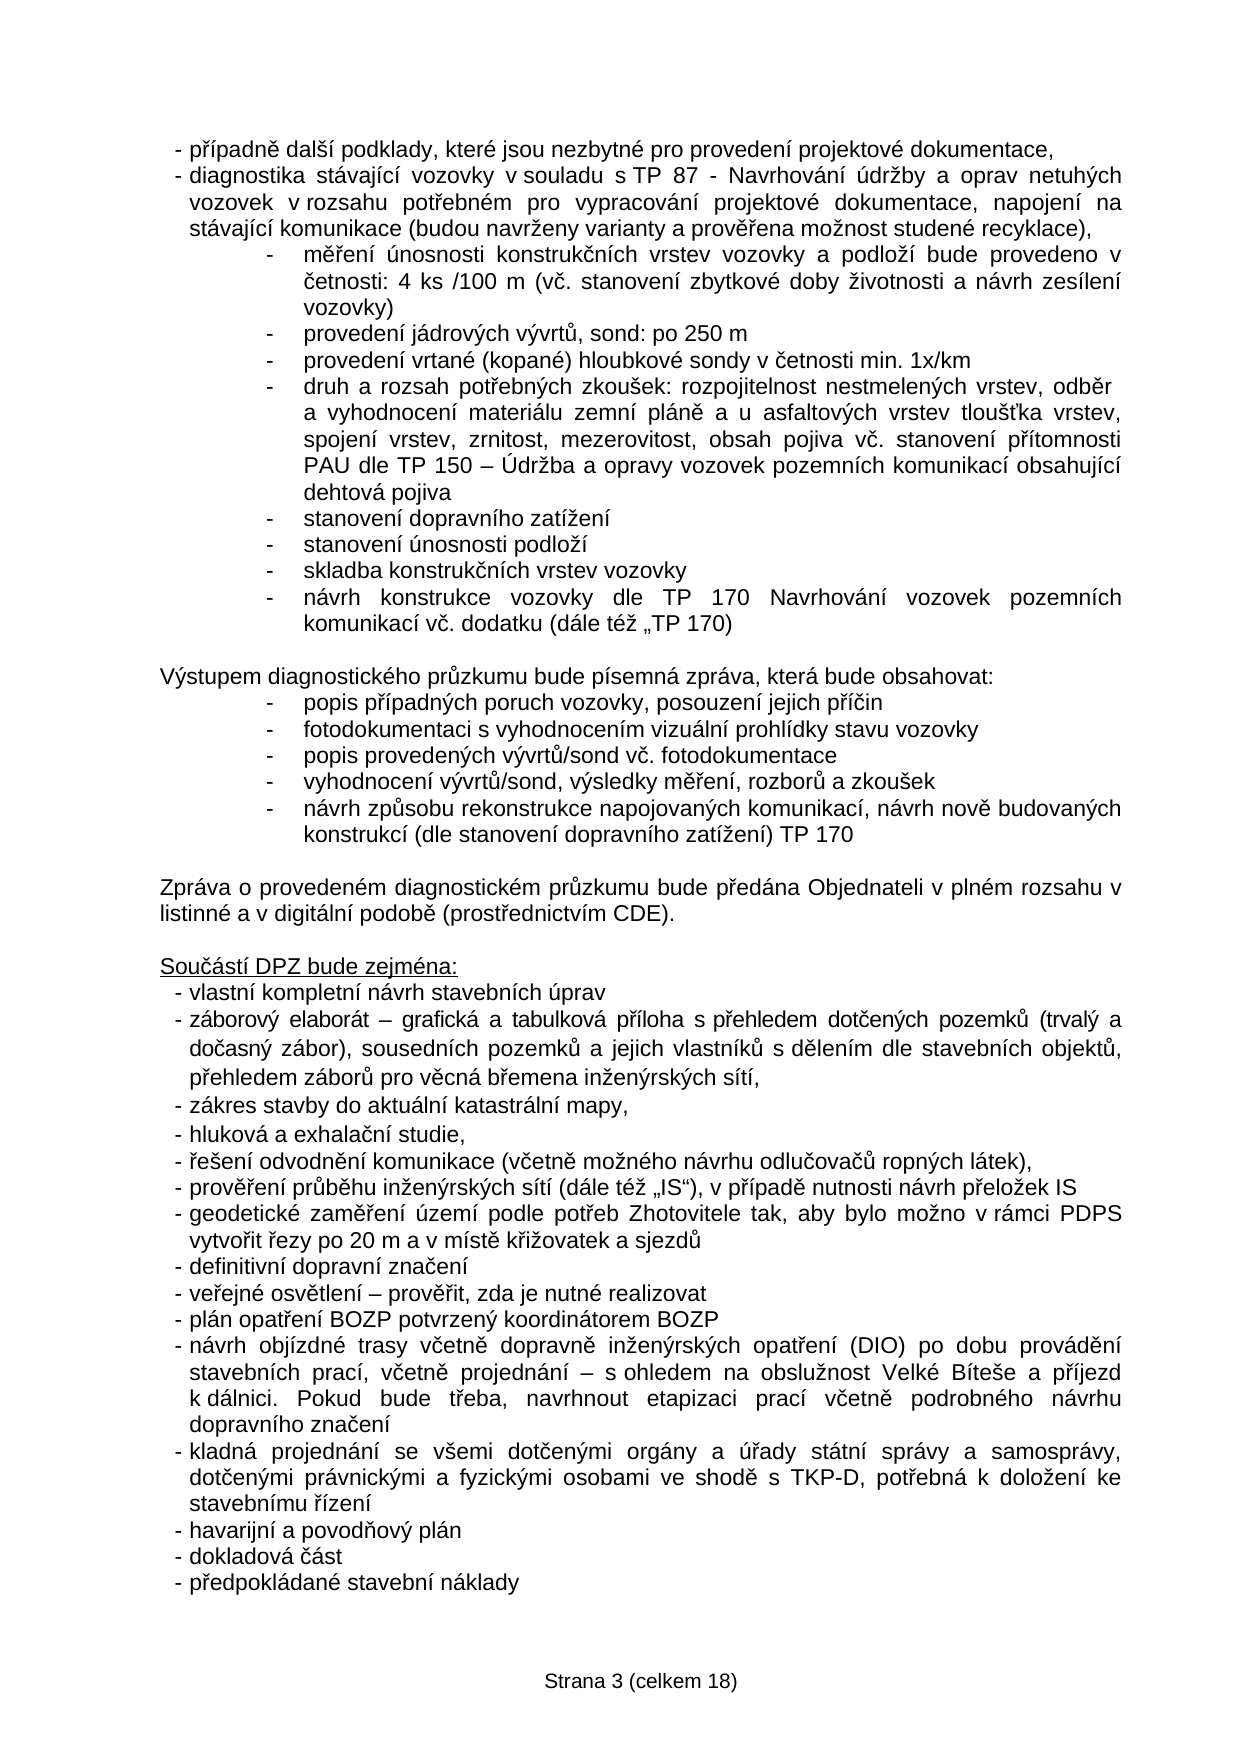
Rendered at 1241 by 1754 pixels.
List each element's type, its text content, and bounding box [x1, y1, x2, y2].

list dokladová část [174, 1543, 1122, 1569]
list vlastní kompletní návrh stavebních úprav [174, 979, 1122, 1006]
list geodetické zaměření území podle potřeb Zhotovitele tak, aby bylo možno v rámci PDPS vytvořit řezy po 20 m a v místě křižovatek a sjezdů [174, 1200, 1122, 1253]
list vyhodnocení vývrtů/sond, výsledky měření, rozborů a zkoušek [266, 768, 1122, 795]
list řešení odvodnění komunikace (včetně možného návrhu odlučovačů ropných látek), [174, 1148, 1122, 1174]
list hluková a exhalační studie, [174, 1121, 1122, 1148]
list předpokládané stavební náklady [174, 1569, 1122, 1596]
list definitivní dopravní značení [174, 1253, 1122, 1279]
list havarijní a povodňový plán [174, 1517, 1122, 1543]
list stanovení únosnosti podloží [266, 531, 1122, 557]
list diagnostika stávající vozovky v souladu s TP 87 - Navrhování údržby a oprav netuhých vozovek v rozsahu potřebném pro vypracování projektové dokumentace, napojení na stávající komunikace (budou navrženy varianty a prověřena možnost studené recyklace), [174, 162, 1122, 241]
text Součástí DPZ bude zejména: [159, 953, 1122, 979]
list provedení jádrových vývrtů, sond: po 250 m [266, 320, 1122, 347]
list zákres stavby do aktuální katastrální mapy, [174, 1092, 1122, 1119]
list záborový elaborát – grafická a tabulková příloha s přehledem dotčených pozemků (trvalý a dočasný zábor), sousedních pozemků a jejich vlastníků s dělením dle stavebních objektů, přehledem záborů pro věcná břemena inženýrských sítí, [174, 1006, 1122, 1090]
list návrh konstrukce vozovky dle TP 170 Navrhování vozovek pozemních komunikací vč. dodatku (dále též „TP 170) [266, 584, 1122, 637]
text Zpráva o provedeném diagnostickém průzkumu bude předána Objednateli v plném rozsahu v listinné a v digitální podobě (prostřednictvím CDE). [159, 874, 1122, 926]
list plán opatření BOZP potvrzený koordinátorem BOZP [174, 1306, 1122, 1332]
list návrh objízdné trasy včetně dopravně inženýrských opatření (DIO) po dobu provádění stavebních prací, včetně projednání – s ohledem na obslužnost Velké Bíteše a příjezd k dálnici. Pokud bude třeba, navrhnout etapizaci prací včetně podrobného návrhu dopravního značení [174, 1332, 1122, 1438]
list případně další podklady, které jsou nezbytné pro provedení projektové dokumentace, [174, 136, 1122, 162]
list stanovení dopravního zatížení [266, 505, 1122, 531]
list skladba konstrukčních vrstev vozovky [266, 557, 1122, 584]
list měření únosnosti konstrukčních vrstev vozovky a podloží bude provedeno v četnosti: 4 ks /100 m (vč. stanovení zbytkové doby životnosti a návrh zesílení vozovky) [266, 241, 1122, 320]
list fotodokumentaci s vyhodnocením vizuální prohlídky stavu vozovky [266, 716, 1122, 742]
list popis provedených vývrtů/sond vč. fotodokumentace [266, 742, 1122, 768]
list provedení vrtané (kopané) hloubkové sondy v četnosti min. 1x/km [266, 347, 1122, 373]
list prověření průběhu inženýrských sítí (dále též „IS“), v případě nutnosti návrh přeložek IS [174, 1174, 1122, 1200]
list popis případných poruch vozovky, posouzení jejich příčin [266, 689, 1122, 716]
list veřejné osvětlení – prověřit, zda je nutné realizovat [174, 1279, 1122, 1306]
list návrh způsobu rekonstrukce napojovaných komunikací, návrh nově budovaných konstrukcí (dle stanovení dopravního zatížení) TP 170 [266, 795, 1122, 847]
text Výstupem diagnostického průzkumu bude písemná zpráva, která bude obsahovat: [159, 663, 1122, 689]
list druh a rozsah potřebných zkoušek: rozpojitelnost nestmelených vrstev, odběr a vyhodnocení materiálu zemní pláně a u asfaltových vrstev tloušťka vrstev, spojení vrstev, zrnitost, mezerovitost, obsah pojiva vč. stanovení přítomnosti PAU dle TP 150 – Údržba a opravy vozovek pozemních komunikací obsahující dehtová pojiva [266, 373, 1122, 505]
list kladná projednání se všemi dotčenými orgány a úřady státní správy a samosprávy, dotčenými právnickými a fyzickými osobami ve shodě s TKP-D, potřebná k doložení ke stavebnímu řízení [174, 1438, 1122, 1517]
